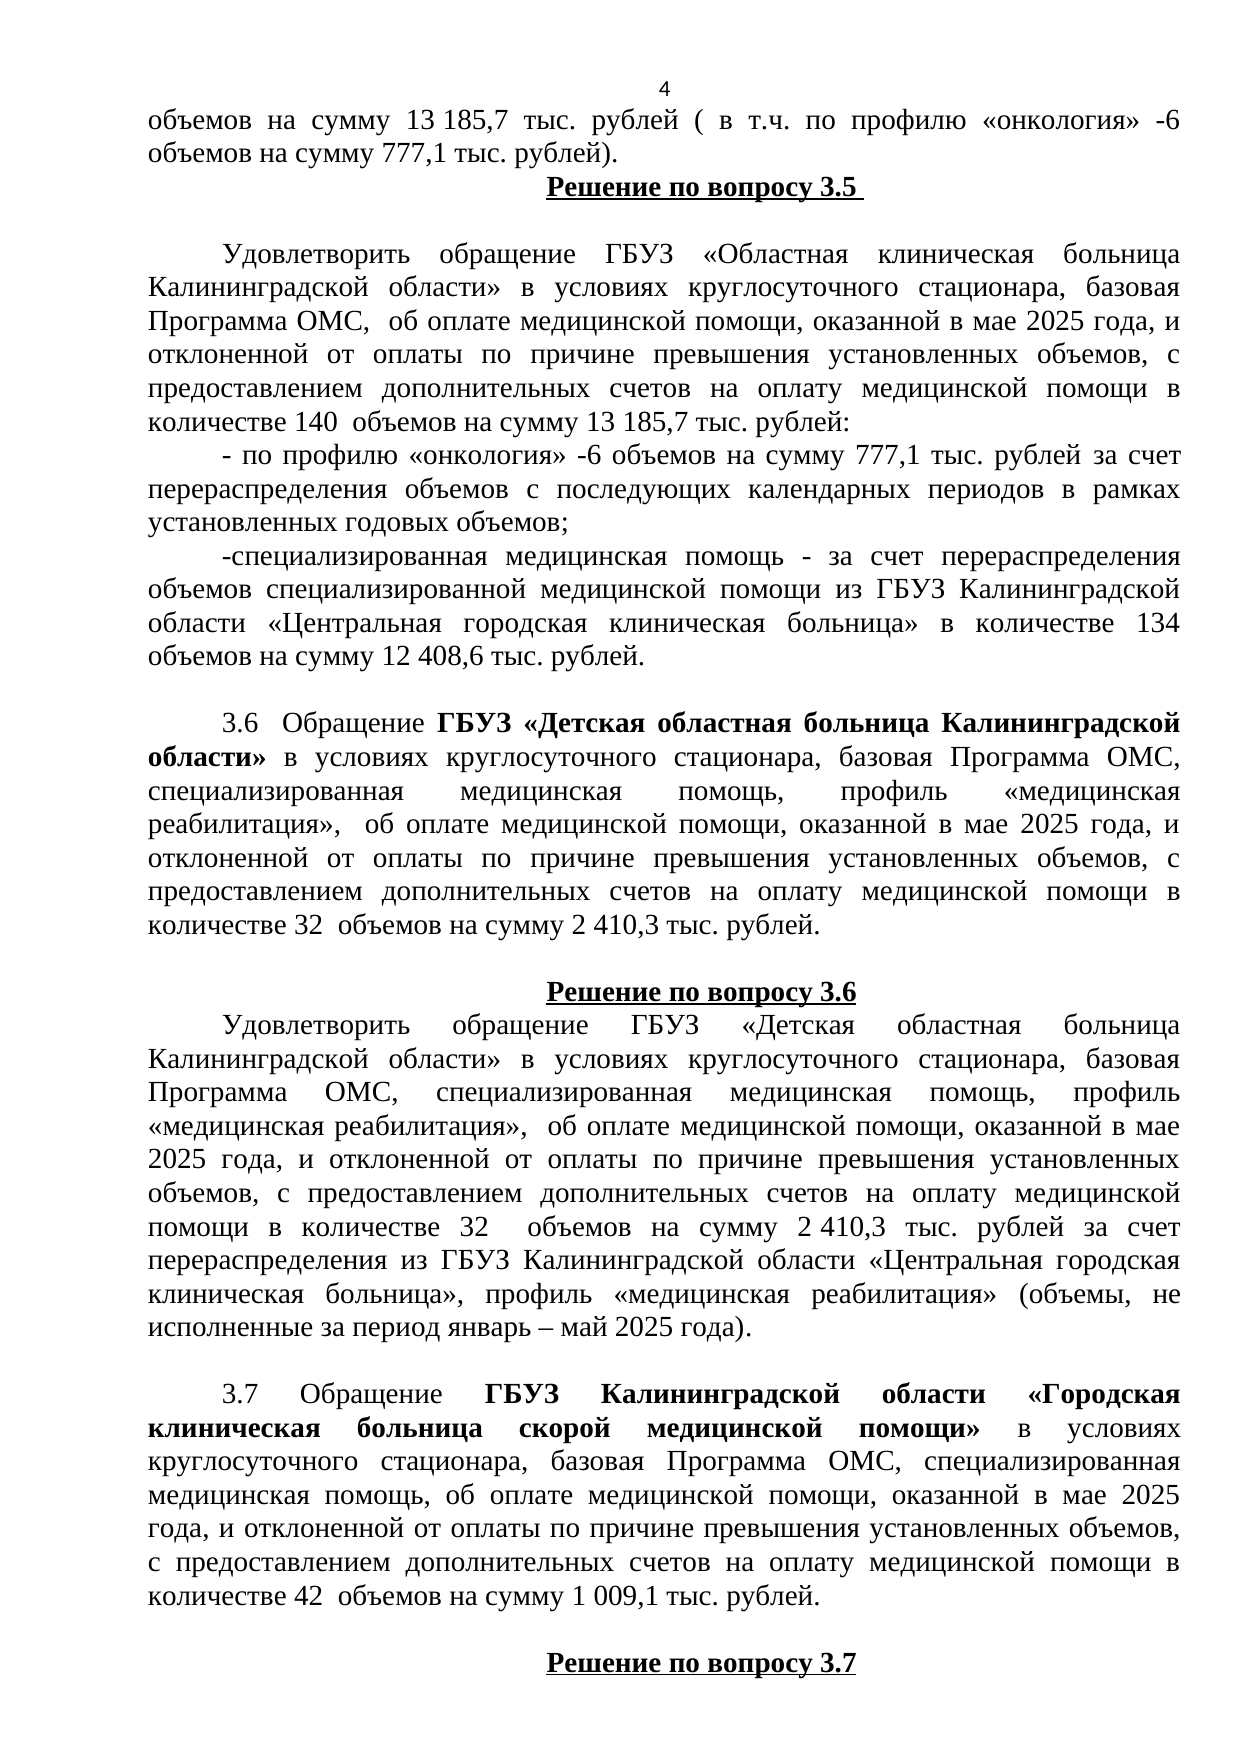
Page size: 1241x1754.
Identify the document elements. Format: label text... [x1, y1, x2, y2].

text Решение по вопросу 3.7 [148, 1645, 1181, 1678]
text 3.6 Обращение ГБУЗ «Детская областная больница Калининградской области» в условиях круглосуточного стационара, базовая Программа ОМС, специализированная медицинская помощь, профиль «медицинская реабилитация», об оплате медицинской помощи, оказанной в мае 2025 года, и отклоненной от оплаты по причине превышения установленных объемов, с предоставлением дополнительных счетов на оплату медицинской помощи в количестве 32 объемов на сумму 2 410,3 тыс. рублей. [148, 706, 1181, 940]
text Решение по вопросу 3.5 [148, 169, 1181, 202]
text - по профилю «онкология» -6 объемов на сумму 777,1 тыс. рублей за счет перераспределения объемов с последующих календарных периодов в рамках установленных годовых объемов; [148, 437, 1181, 538]
text -специализированная медицинская помощь - за счет перераспределения объемов специализированной медицинской помощи из ГБУЗ Калининградской области «Центральная городская клиническая больница» в количестве 134 объемов на сумму 12 408,6 тыс. рублей. [148, 538, 1181, 672]
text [148, 102, 1181, 169]
text Удовлетворить обращение ГБУЗ «Детская областная больница Калининградской области» в условиях круглосуточного стационара, базовая Программа ОМС, специализированная медицинская помощь, профиль «медицинская реабилитация», об оплате медицинской помощи, оказанной в мае 2025 года, и отклоненной от оплаты по причине превышения установленных объемов, с предоставлением дополнительных счетов на оплату медицинской помощи в количестве 32 объемов на сумму 2 410,3 тыс. рублей за счет перераспределения из ГБУЗ Калининградской области «Центральная городская клиническая больница», профиль «медицинская реабилитация» (объемы, не исполненные за период январь – май 2025 года). [148, 1007, 1181, 1343]
text 3.7 Обращение ГБУЗ Калининградской области «Городская клиническая больница скорой медицинской помощи» в условиях круглосуточного стационара, базовая Программа ОМС, специализированная медицинская помощь, об оплате медицинской помощи, оказанной в мае 2025 года, и отклоненной от оплаты по причине превышения установленных объемов, с предоставлением дополнительных счетов на оплату медицинской помощи в количестве 42 объемов на сумму 1 009,1 тыс. рублей. [148, 1376, 1181, 1611]
text Решение по вопросу 3.6 [148, 974, 1181, 1007]
text Удовлетворить обращение ГБУЗ «Областная клиническая больница Калининградской области» в условиях круглосуточного стационара, базовая Программа ОМС, об оплате медицинской помощи, оказанной в мае 2025 года, и отклоненной от оплаты по причине превышения установленных объемов, с предоставлением дополнительных счетов на оплату медицинской помощи в количестве 140 объемов на сумму 13 185,7 тыс. рублей: [148, 236, 1181, 437]
